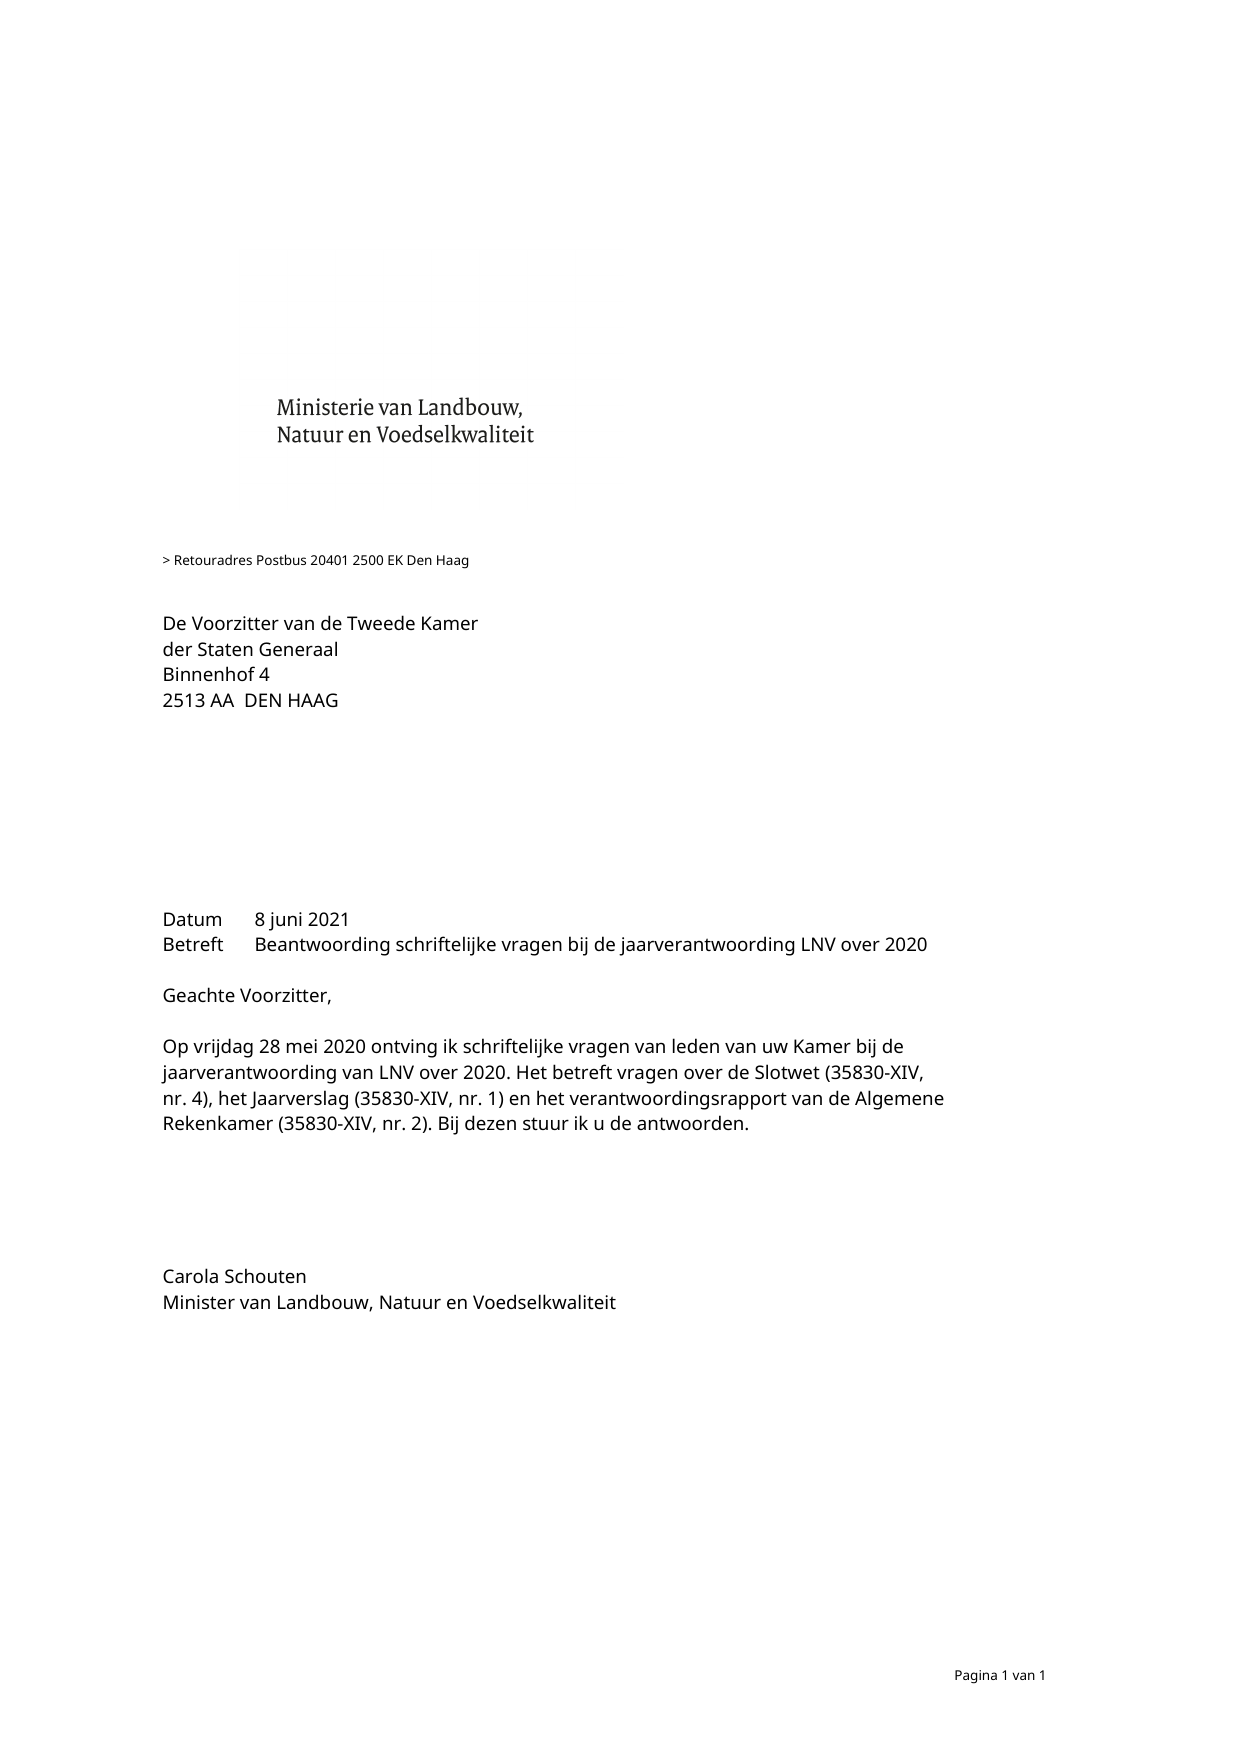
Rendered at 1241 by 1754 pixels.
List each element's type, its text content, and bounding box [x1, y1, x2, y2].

text Minister van Landbouw, Natuur en Voedselkwaliteit [162, 1289, 947, 1314]
text Geachte Voorzitter, [162, 983, 947, 1008]
text Carola Schouten [162, 1263, 947, 1289]
picture [239, 249, 624, 510]
text Op vrijdag 28 mei 2020 ontving ik schriftelijke vragen van leden van uw Kamer bij de jaarverantwoording van LNV over 2020. Het betreft vragen over de Slotwet (35830-XIV, nr. 4), het Jaarverslag (35830-XIV, nr. 1) en het verantwoordingsrapport van de Algemene Rekenkamer (35830-XIV, nr. 2). Bij dezen stuur ik u de antwoorden. [162, 1034, 947, 1136]
